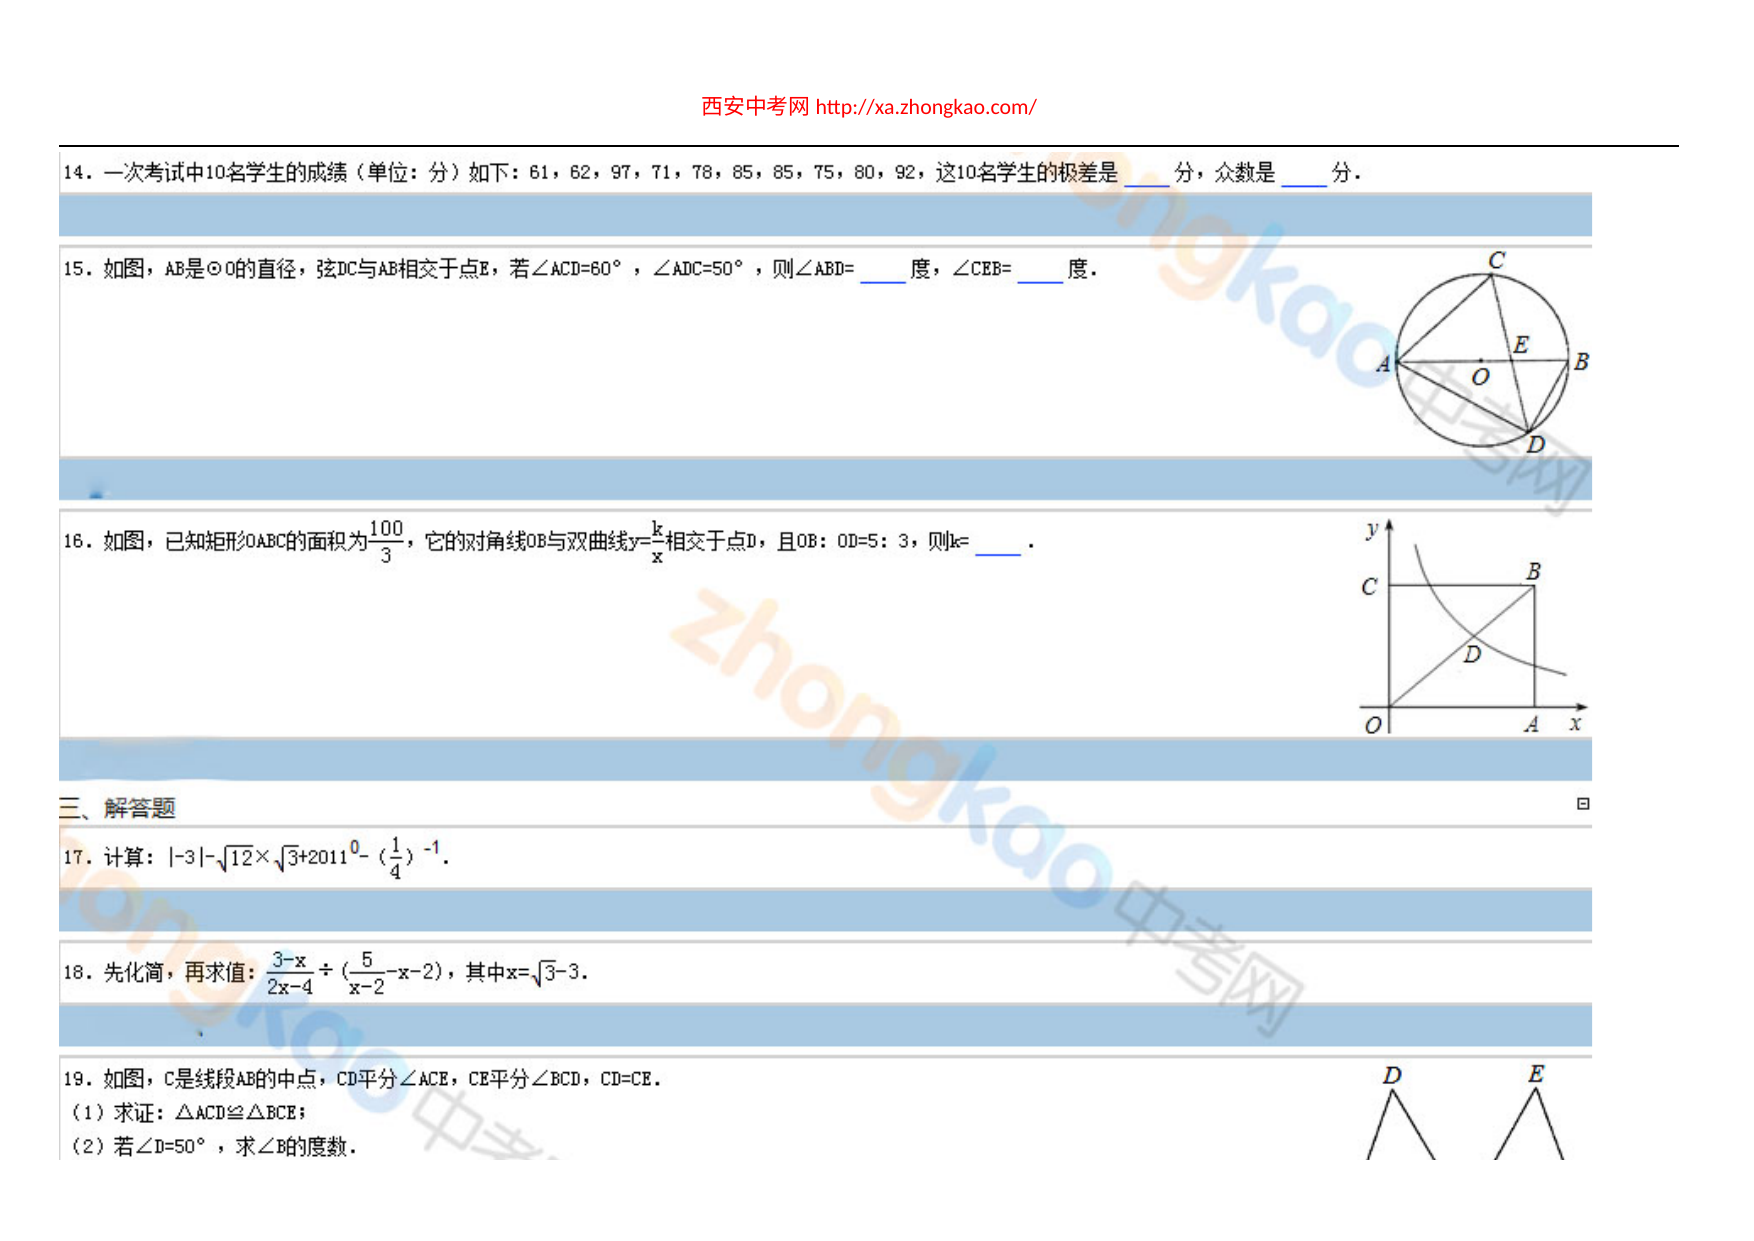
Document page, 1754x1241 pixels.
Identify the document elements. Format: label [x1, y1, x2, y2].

picture [59, 152, 1593, 1160]
